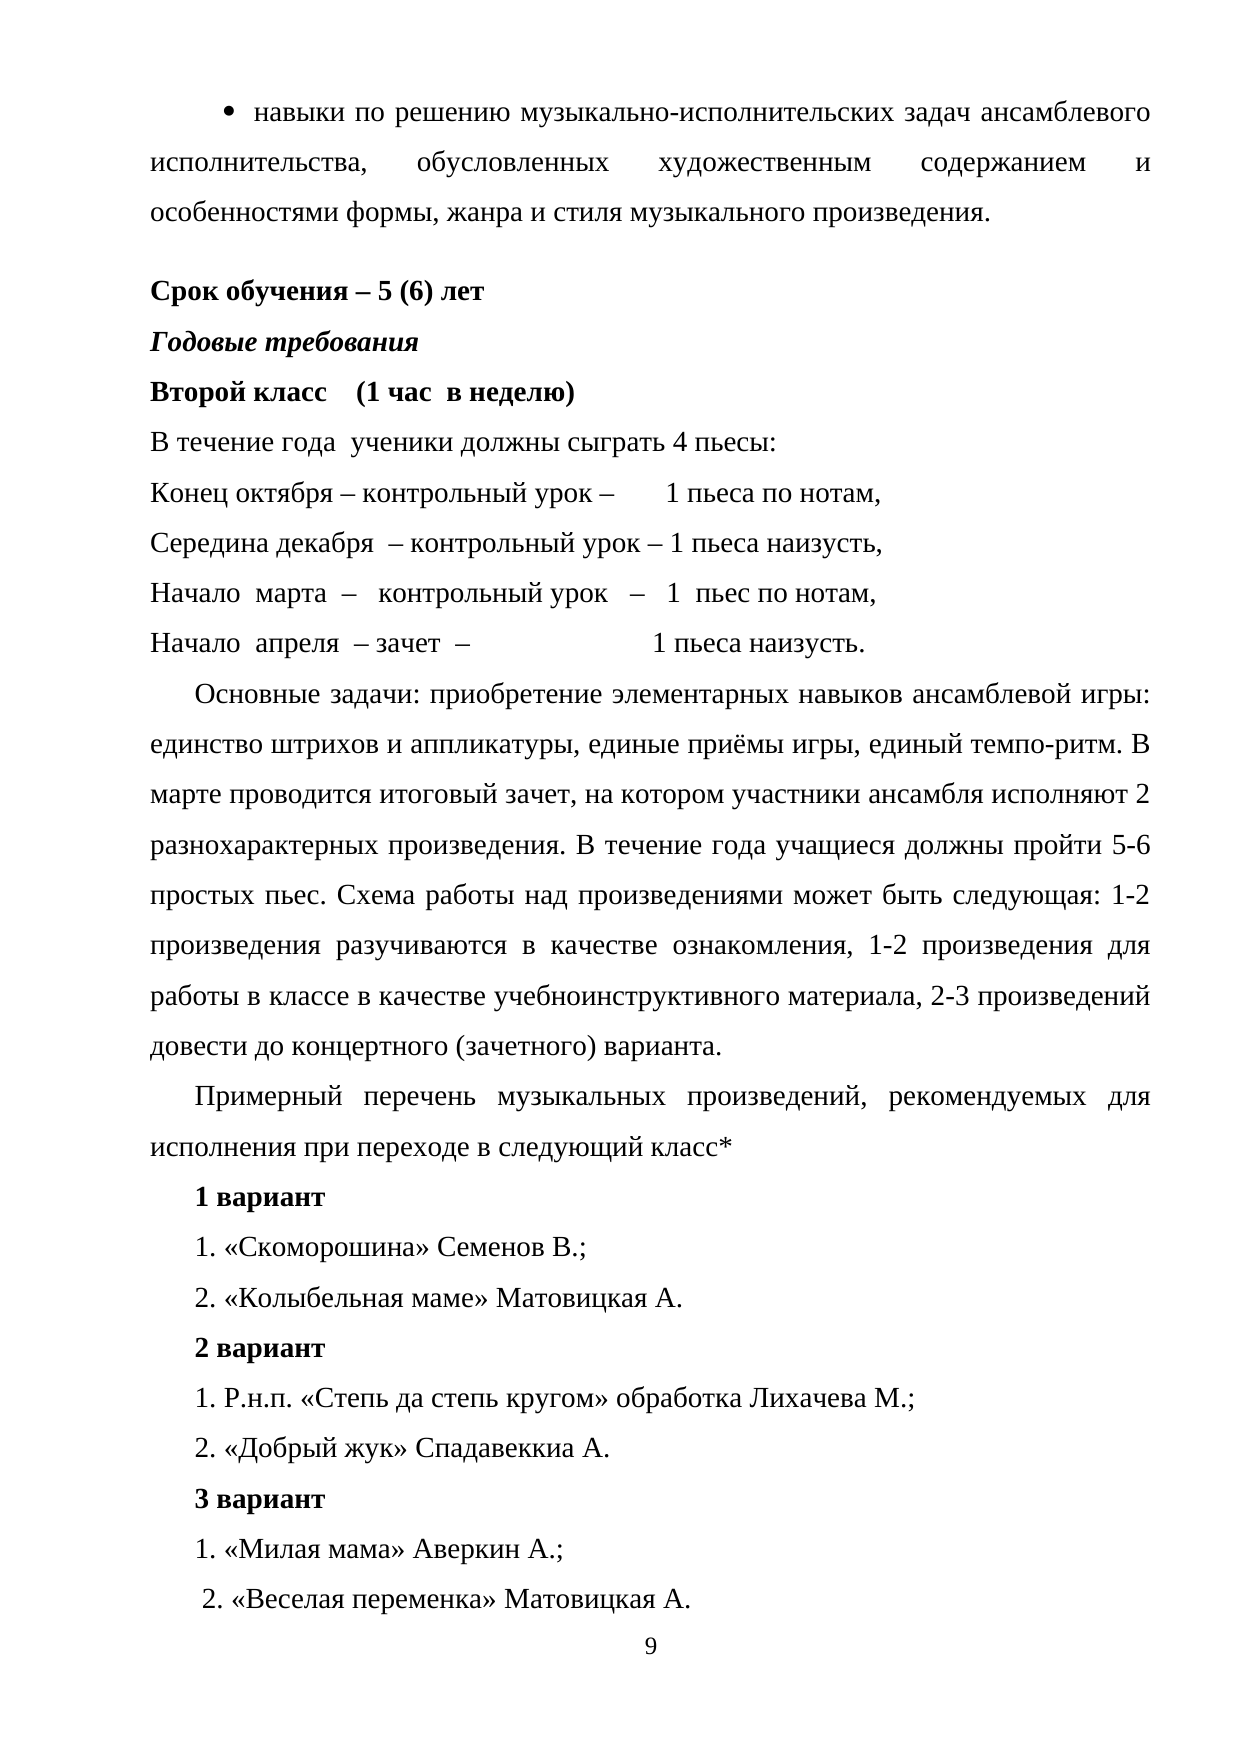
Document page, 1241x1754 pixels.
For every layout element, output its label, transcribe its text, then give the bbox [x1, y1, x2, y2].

list навыки по решению музыкально-исполнительских задач ансамблевого исполнительства, обусловленных художественным содержанием и особенностями формы, жанра и стиля музыкального произведения. [150, 94, 1152, 228]
text Середина декабря – контрольный урок – 1 пьеса наизусть, [150, 525, 1152, 558]
text Срок обучения – 5 (6) лет [150, 273, 1152, 307]
text Основные задачи: приобретение элементарных навыков ансамблевой игры: единство штрихов и аппликатуры, единые приёмы игры, единый темпо-ритм. В марте проводится итоговый зачет, на котором участники ансамбля исполняют 2 разнохарактерных произведения. В течение года учащиеся должны пройти 5-6 простых пьес. Схема работы над произведениями может быть следующая: 1-2 произведения разучиваются в качестве ознакомления, 1-2 произведения для работы в классе в качестве учебноинструктивного материала, 2-3 произведений довести до концертного (зачетного) варианта. [150, 676, 1152, 1062]
text 2. «Добрый жук» Спадавеккиа А. [150, 1431, 1152, 1464]
text 2 вариант [150, 1330, 1152, 1363]
text В течение года ученики должны сыграть 4 пьесы: [150, 424, 1152, 458]
text 1 вариант [150, 1179, 1152, 1213]
text 2. «Колыбельная маме» Матовицкая А. [150, 1280, 1152, 1313]
text Начало марта – контрольный урок – 1 пьес по нотам, [150, 575, 1152, 609]
text 1. Р.н.п. «Степь да степь кругом» обработка Лихачева М.; [150, 1380, 1152, 1414]
text Годовые требования [150, 324, 1152, 357]
text Второй класс (1 час в неделю) [150, 374, 1152, 408]
text Начало апреля – зачет – 1 пьеса наизусть. [150, 626, 1152, 659]
text Примерный перечень музыкальных произведений, рекомендуемых для исполнения при переходе в следующий класс* [150, 1078, 1152, 1162]
text 2. «Веселая переменка» Матовицкая А. [150, 1582, 1152, 1615]
text Конец октября – контрольный урок – 1 пьеса по нотам, [150, 475, 1152, 508]
text 1. «Скоморошина» Семенов В.; [150, 1229, 1152, 1263]
text 3 вариант [150, 1481, 1152, 1514]
text 1. «Милая мама» Аверкин А.; [150, 1531, 1152, 1565]
